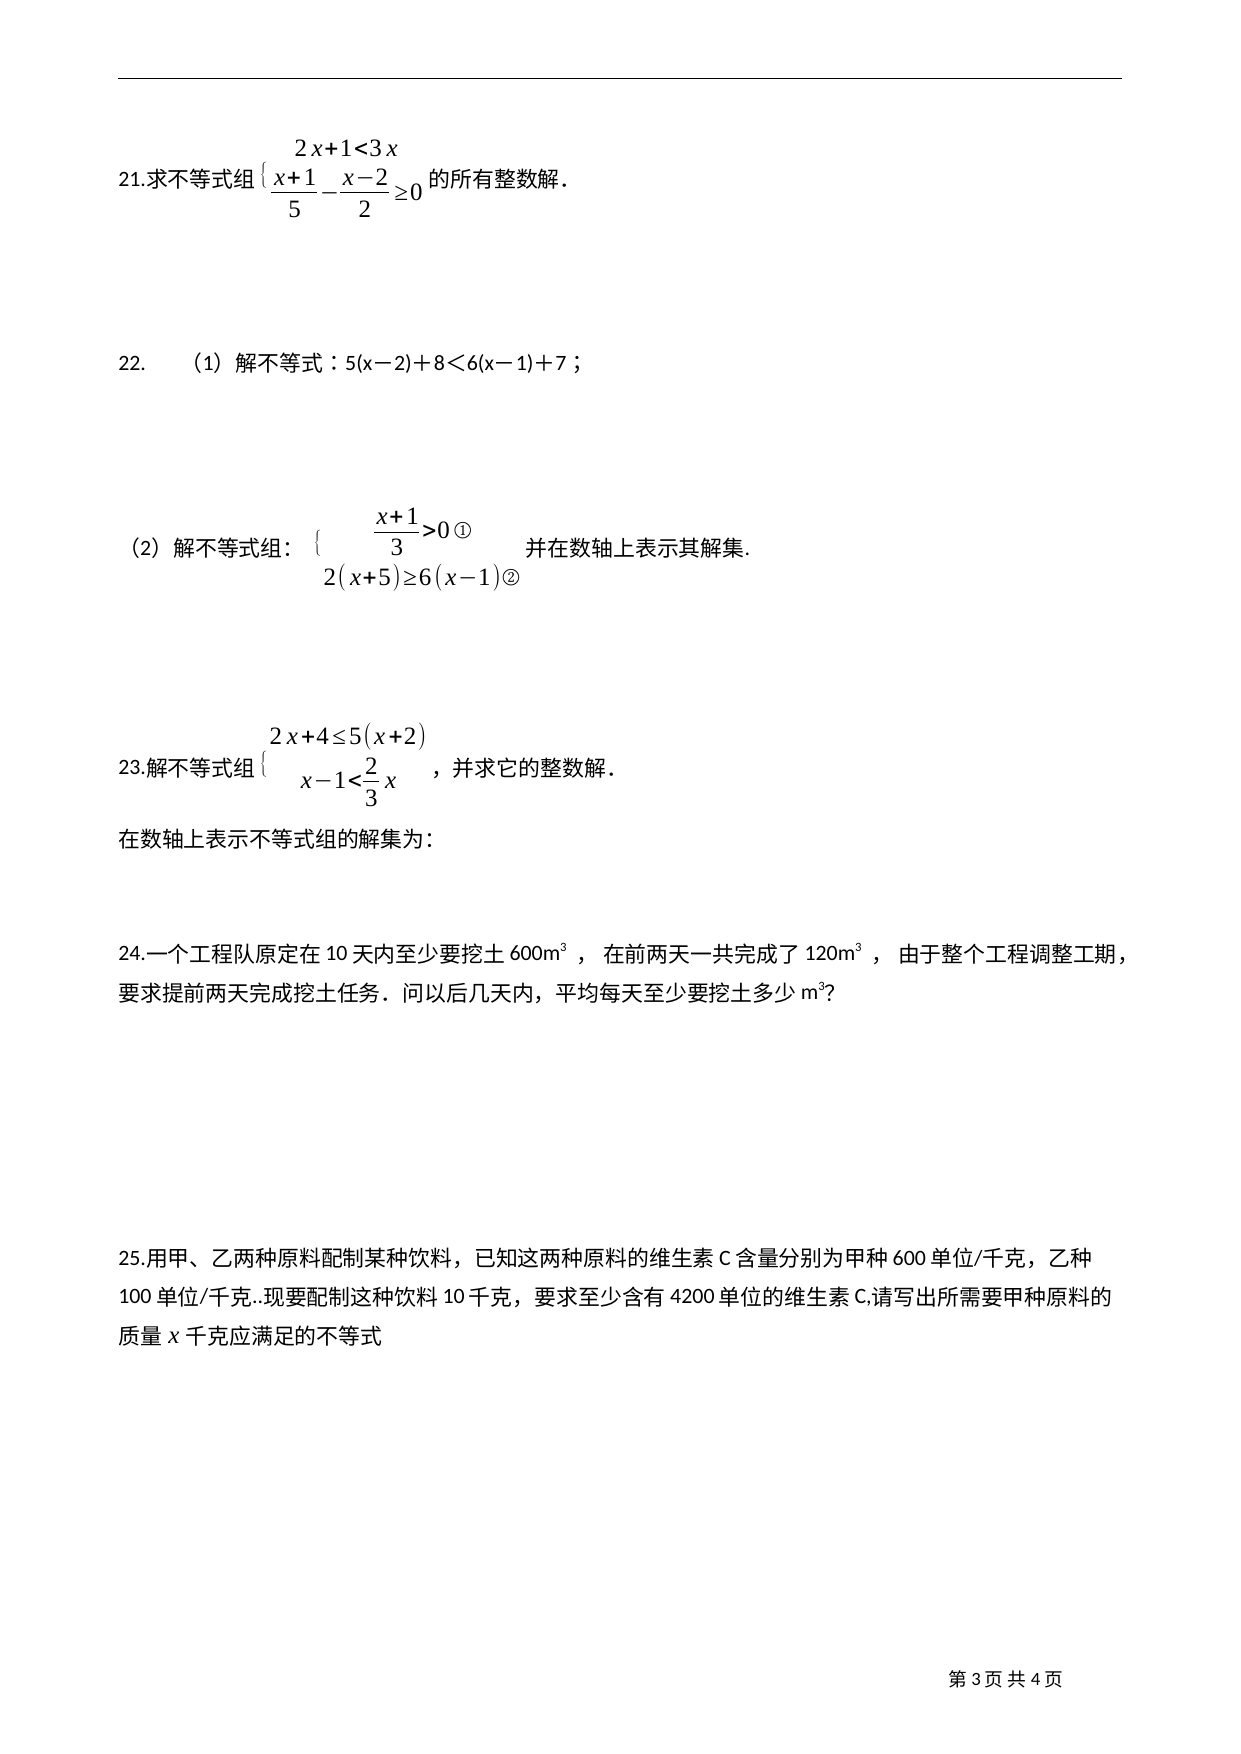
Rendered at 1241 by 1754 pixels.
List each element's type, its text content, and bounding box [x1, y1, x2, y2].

text （2）解不等式组： 并在数轴上表示其解集. [118, 498, 1122, 596]
text 21.求不等式组 的所有整数解． [118, 129, 1122, 227]
text 23.解不等式组 ，并求它的整数解． 在数轴上表示不等式组的解集为： [118, 718, 1122, 854]
text 24.一个工程队原定在10天内至少要挖土600m3 ， 在前两天一共完成了120m3 ， 由于整个工程调整工期，要求提前两天完成挖土任务．问以后几天内，平均每天至少要挖土多少m3？ [118, 936, 1122, 1008]
text 22. （1）解不等式：5(x－2)＋8＜6(x－1)＋7； [118, 347, 1122, 379]
text 25.用甲、乙两种原料配制某种饮料，已知这两种原料的维生素C含量分别为甲种600单位/千克，乙种100单位/千克..现要配制这种饮料10千克，要求至少含有4200单位的维生素C,请写出所需要甲种原料的质量 千克应满足的不等式 [118, 1241, 1122, 1351]
